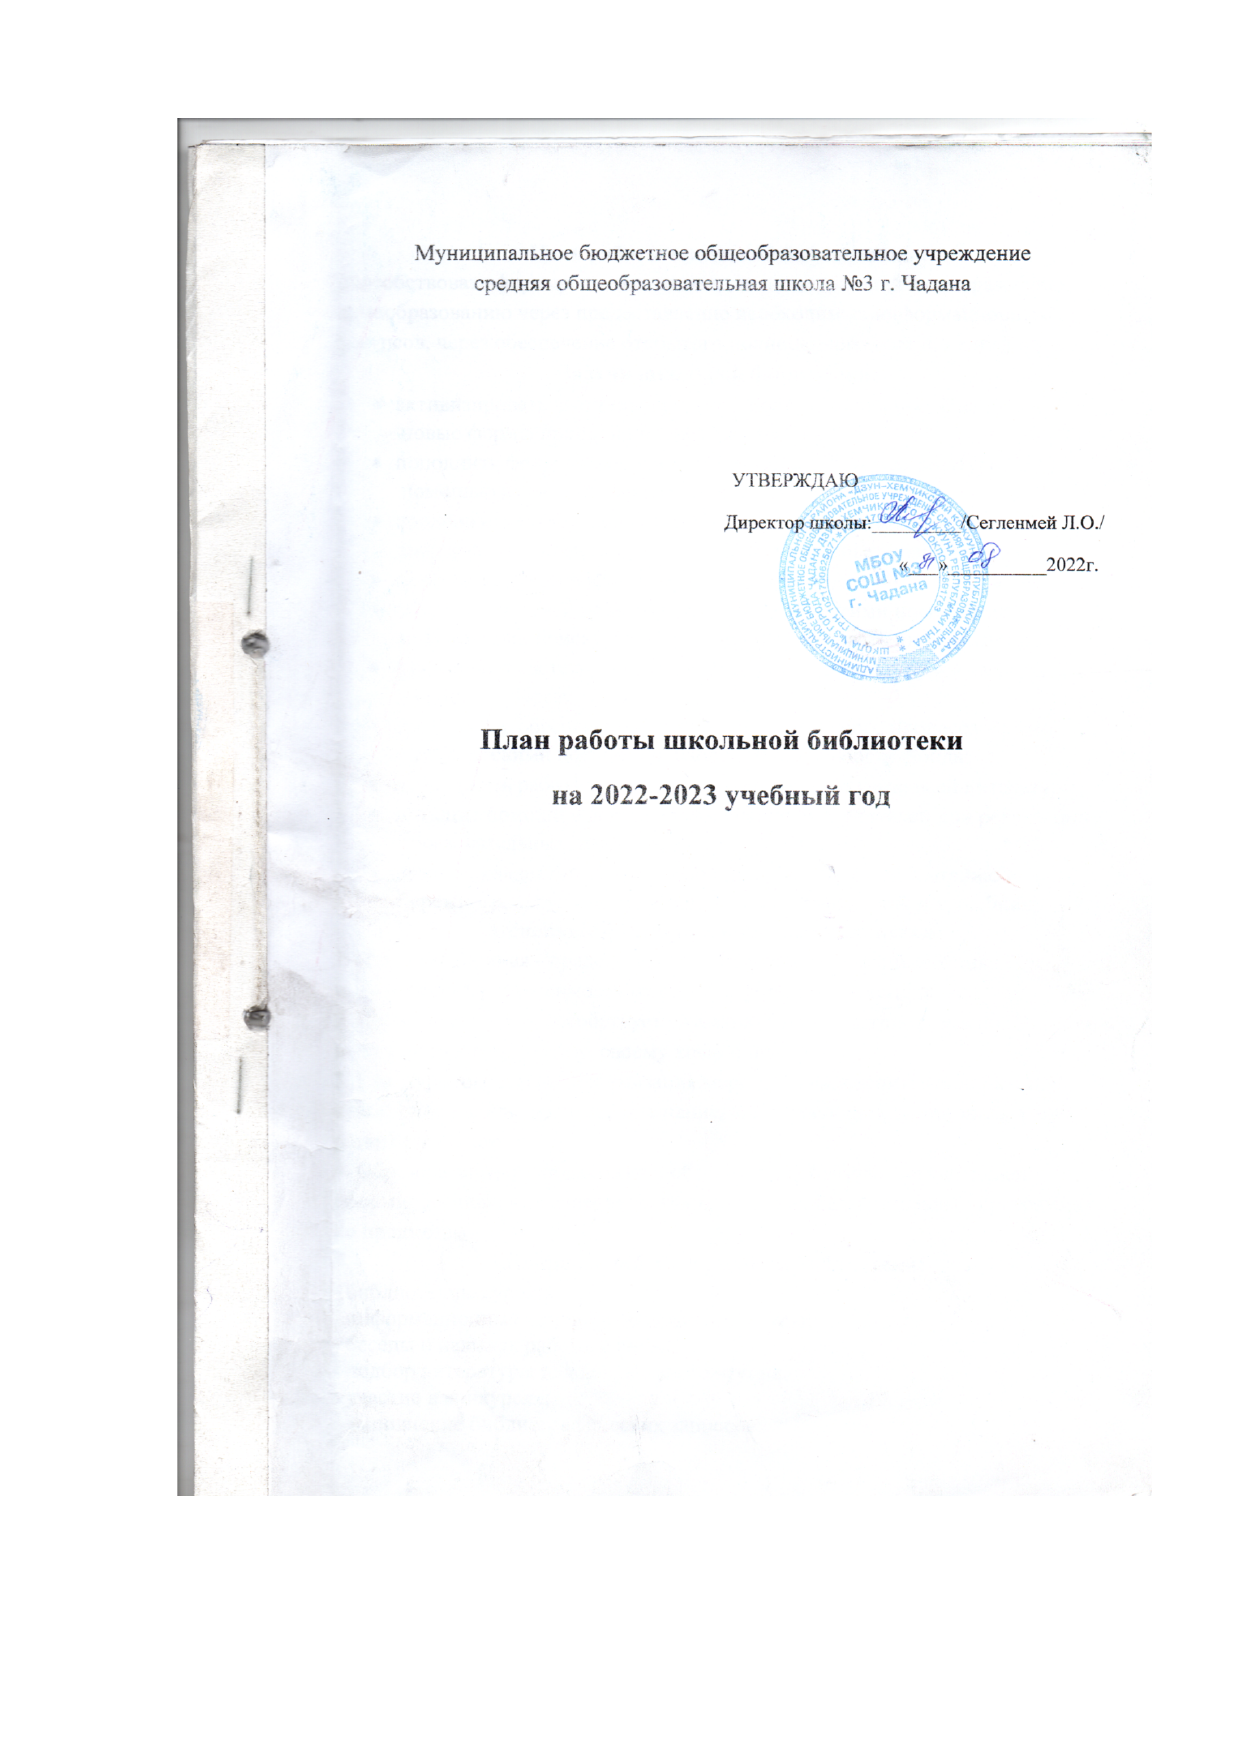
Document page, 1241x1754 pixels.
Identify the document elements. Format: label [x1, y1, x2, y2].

picture [177, 118, 1152, 1496]
